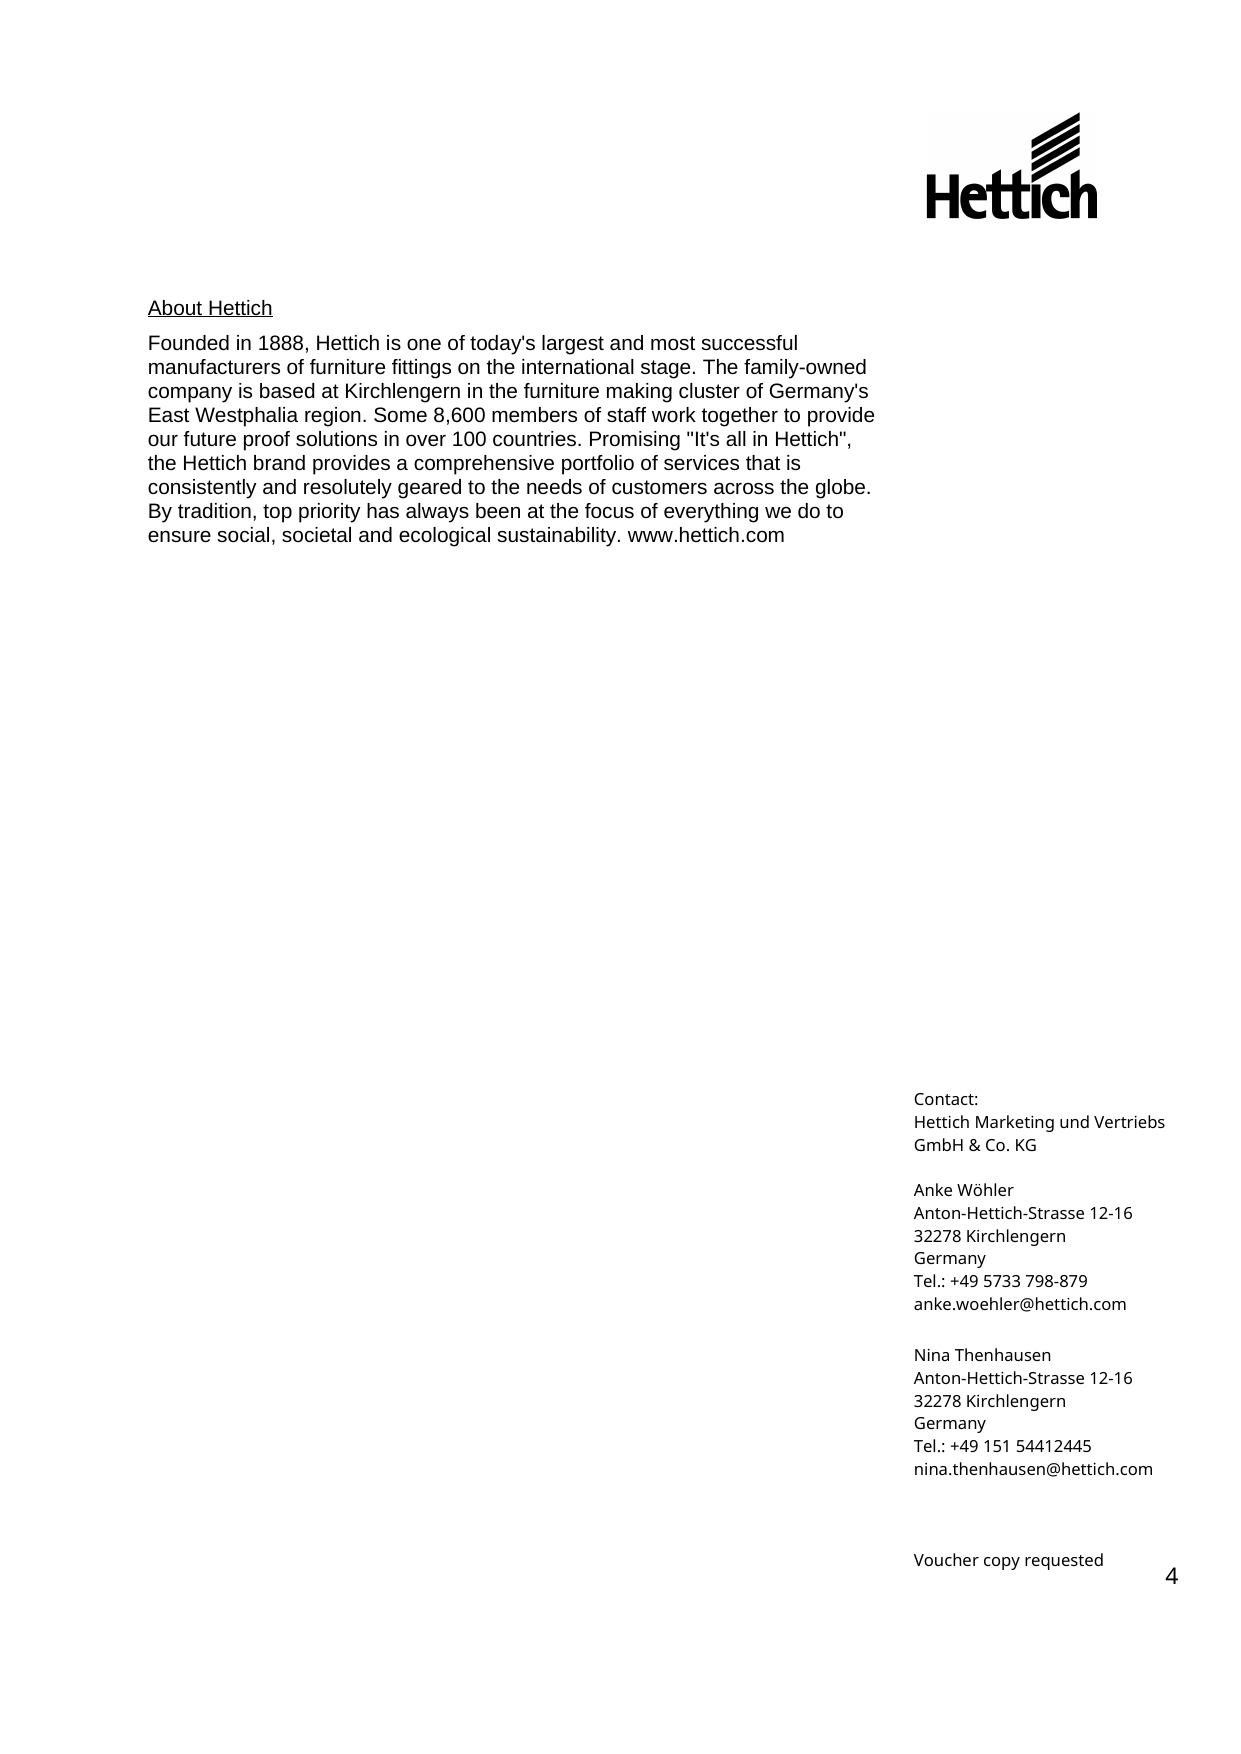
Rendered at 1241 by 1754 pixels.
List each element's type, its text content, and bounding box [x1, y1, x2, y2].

text Founded in 1888, Hettich is one of today's largest and most successful manufacturers of furniture fittings on the international stage. The family-owned company is based at Kirchlengern in the furniture making cluster of Germany's East Westphalia region. Some 8,600 members of staff work together to provide our future proof solutions in over 100 countries. Promising "It's all in Hettich", the Hettich brand provides a comprehensive portfolio of services that is consistently and resolutely geared to the needs of customers across the globe. By tradition, top priority has always been at the focus of everything we do to ensure social, societal and ecological sustainability. www.hettich.com [148, 331, 886, 547]
text About Hettich [148, 295, 886, 319]
picture [926, 112, 1097, 219]
